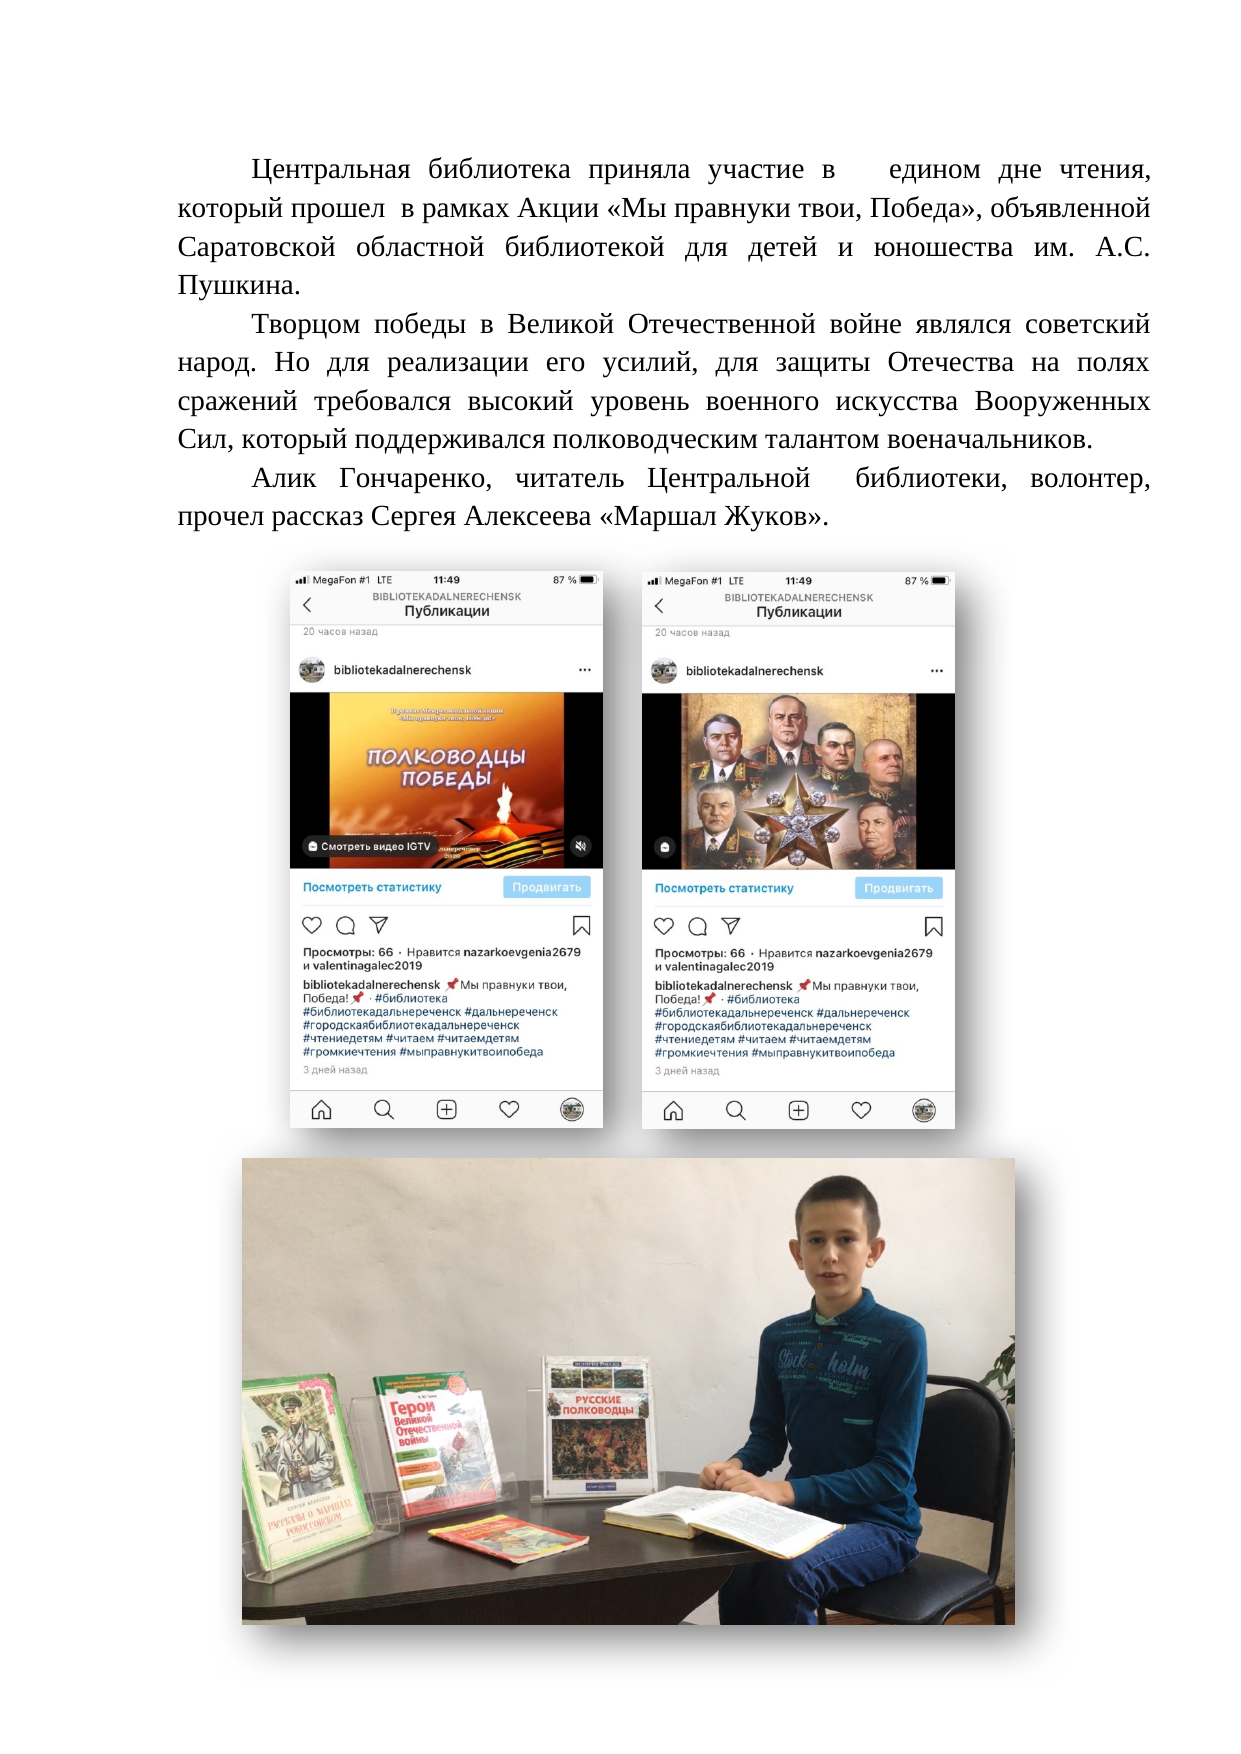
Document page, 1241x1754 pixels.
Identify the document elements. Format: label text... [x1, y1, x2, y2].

picture [642, 572, 955, 1129]
text Алик Гончаренко, читатель Центральной библиотеки, волонтер, прочел рассказ Сергея Алексеева «Маршал Жуков». [177, 460, 1152, 532]
picture [242, 1158, 1015, 1625]
picture [290, 571, 603, 1128]
text Творцом победы в Великой Отечественной войне являлся советский народ. Но для реализации его усилий, для защиты Отечества на полях сражений требовался высокий уровень военного искусства Вооруженных Сил, который поддерживался полководческим талантом военачальников. [177, 306, 1152, 455]
text Центральная библиотека приняла участие в едином дне чтения, который прошел в рамках Акции «Мы правнуки твои, Победа», объявленной Саратовской областной библиотекой для детей и юношества им. А.С. Пушкина. [177, 152, 1152, 301]
